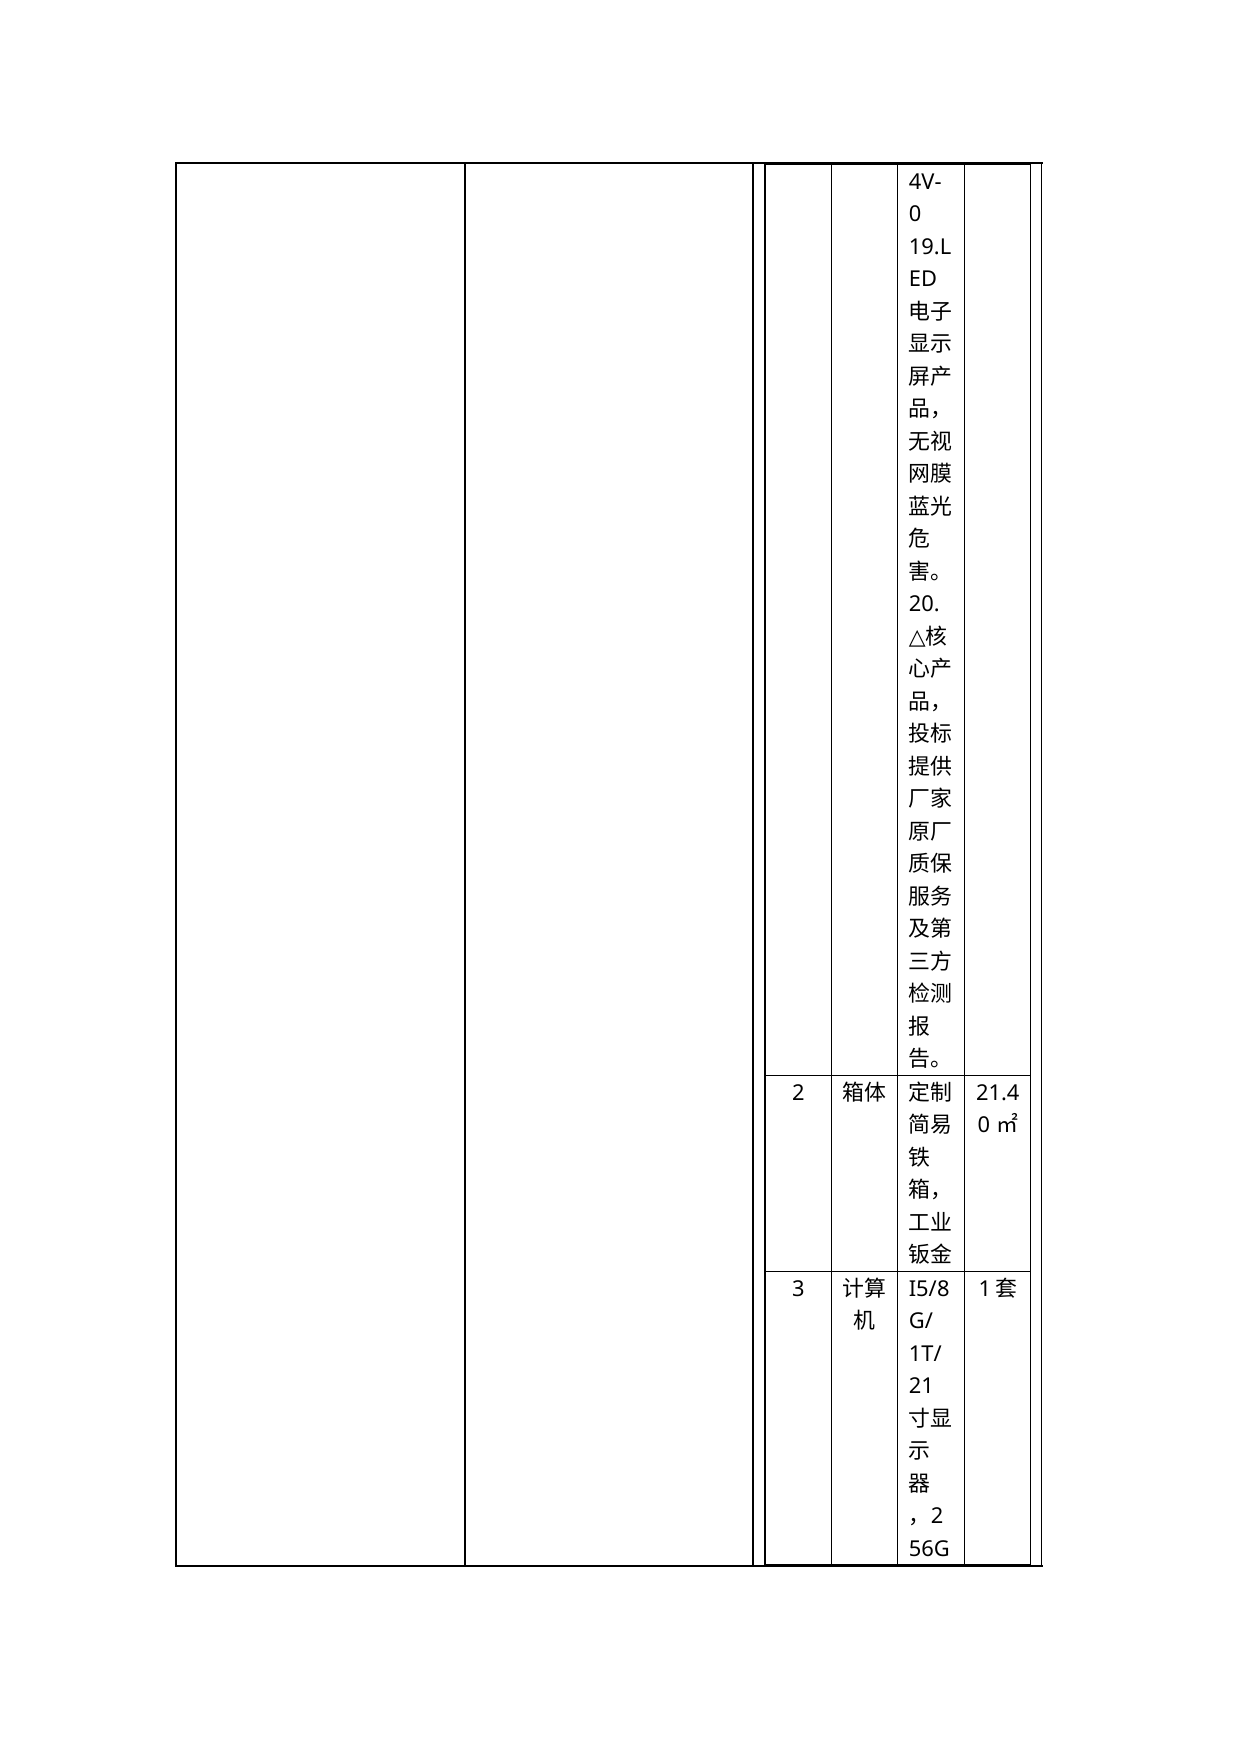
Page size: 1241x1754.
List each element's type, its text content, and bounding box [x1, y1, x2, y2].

table_cell [766, 165, 831, 1075]
table_cell [754, 164, 764, 1565]
table_cell [965, 165, 1030, 1075]
table_cell [965, 1272, 1030, 1564]
table_cell [766, 1076, 831, 1271]
table_cell [1031, 164, 1041, 1565]
table_cell [766, 1272, 831, 1564]
table_cell [832, 1076, 897, 1271]
table_cell [832, 1272, 897, 1564]
table_cell [832, 165, 897, 1075]
table_cell [898, 1076, 964, 1271]
table_cell [898, 165, 964, 1075]
table_cell [898, 1272, 964, 1564]
table_cell 1 [177, 164, 464, 1565]
table_cell [466, 164, 752, 1565]
table_cell [965, 1076, 1030, 1271]
